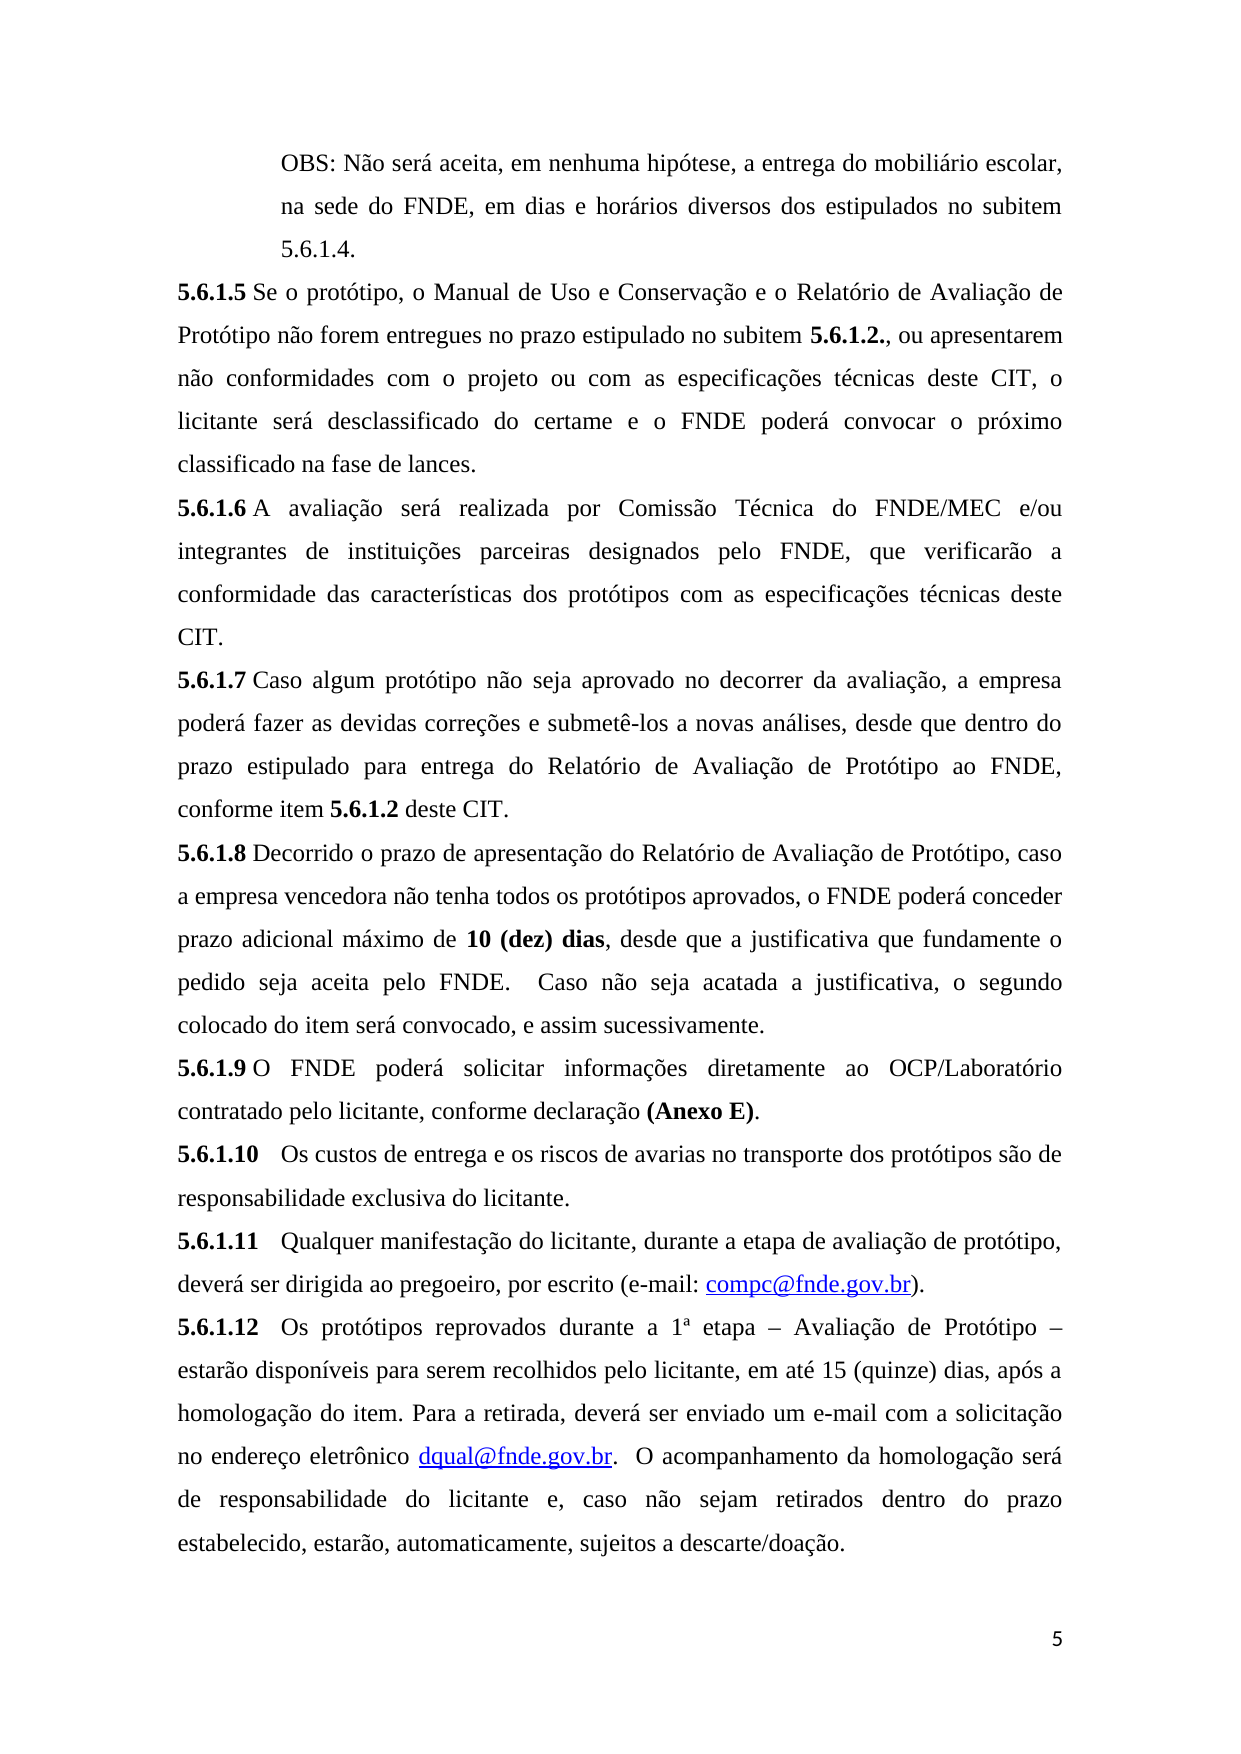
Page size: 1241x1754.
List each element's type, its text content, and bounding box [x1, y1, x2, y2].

list Decorrido o prazo de apresentação do Relatório de Avaliação de Protótipo, caso a empresa vencedora não tenha todos os protótipos aprovados, o FNDE poderá conceder prazo adicional máximo de 10 (dez) dias, desde que a justificativa que fundamente o pedido seja aceita pelo FNDE. Caso não seja acatada a justificativa, o segundo colocado do item será convocado, e assim sucessivamente. [177, 838, 1063, 1039]
list Se o protótipo, o Manual de Uso e Conservação e o Relatório de Avaliação de Protótipo não forem entregues no prazo estipulado no subitem 5.6.1.2., ou apresentarem não conformidades com o projeto ou com as especificações técnicas deste CIT, o licitante será desclassificado do certame e o FNDE poderá convocar o próximo classificado na fase de lances. [177, 277, 1063, 478]
list A avaliação será realizada por Comissão Técnica do FNDE/MEC e/ou integrantes de instituições parceiras designados pelo FNDE, que verificarão a conformidade das características dos protótipos com as especificações técnicas deste CIT. [177, 493, 1063, 651]
list Os custos de entrega e os riscos de avarias no transporte dos protótipos são de responsabilidade exclusiva do licitante. [177, 1139, 1063, 1211]
list Caso algum protótipo não seja aprovado no decorrer da avaliação, a empresa poderá fazer as devidas correções e submetê-los a novas análises, desde que dentro do prazo estipulado para entrega do Relatório de Avaliação de Protótipo ao FNDE, conforme item 5.6.1.2 deste CIT. [177, 665, 1063, 823]
list O FNDE poderá solicitar informações diretamente ao OCP/Laboratório contratado pelo licitante, conforme declaração (Anexo E). [177, 1053, 1063, 1125]
text OBS: Não será aceita, em nenhuma hipótese, a entrega do mobiliário escolar, na sede do FNDE, em dias e horários diversos dos estipulados no subitem 5.6.1.4. [281, 148, 1063, 263]
list Qualquer manifestação do licitante, durante a etapa de avaliação de protótipo, deverá ser dirigida ao pregoeiro, por escrito (e-mail: compc@fnde.gov.br). [177, 1226, 1063, 1298]
list Os protótipos reprovados durante a 1ª etapa – Avaliação de Protótipo – estarão disponíveis para serem recolhidos pelo licitante, em até 15 (quinze) dias, após a homologação do item. Para a retirada, deverá ser enviado um e-mail com a solicitação no endereço eletrônico dqual@fnde.gov.br. O acompanhamento da homologação será de responsabilidade do licitante e, caso não sejam retirados dentro do prazo estabelecido, estarão, automaticamente, sujeitos a descarte/doação. [177, 1312, 1063, 1556]
